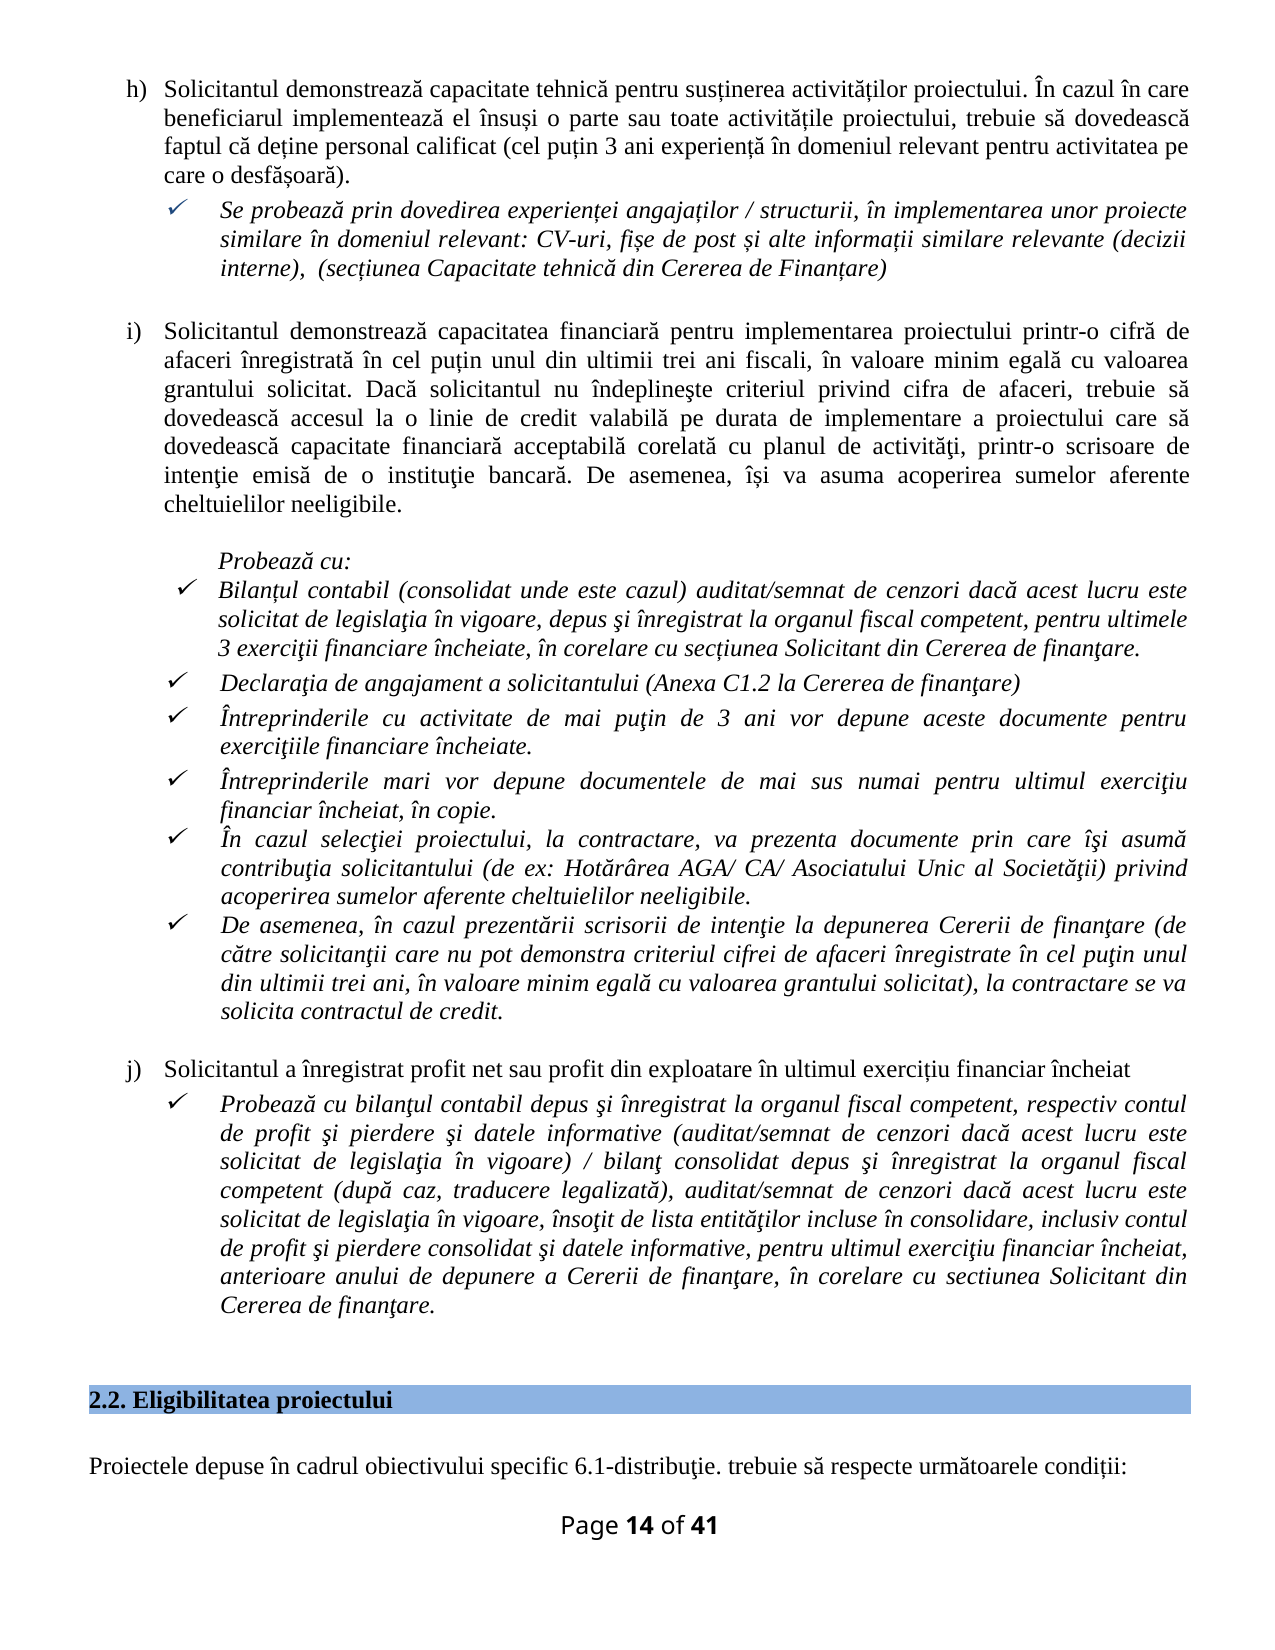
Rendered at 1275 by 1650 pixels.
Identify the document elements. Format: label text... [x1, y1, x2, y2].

list Bilanțul contabil (consolidat unde este cazul) auditat/semnat de cenzori dacă acest lucru este solicitat de legislaţia în vigoare, depus şi înregistrat la organul fiscal competent, pentru ultimele 3 exerciţii financiare încheiate, în corelare cu secțiunea Solicitant din Cererea de finanţare. [173, 575, 1191, 661]
list Solicitantul a înregistrat profit net sau profit din exploatare în ultimul exercițiu financiar încheiat [126, 1054, 1191, 1083]
list Întreprinderile mari vor depune documentele de mai sus numai pentru ultimul exerciţiu financiar încheiat, în copie. [164, 766, 1191, 824]
subtitle 2.2. Eligibilitatea proiectului [89, 1385, 1191, 1414]
list Probează cu: [218, 546, 1191, 575]
list În cazul selecţiei proiectului, la contractare, va prezenta documente prin care îşi asumă contribuţia solicitantului (de ex: Hotărârea AGA/ CA/ Asociatului Unic al Societăţii) privind acoperirea sumelor aferente cheltuielilor neeligibile. [164, 824, 1191, 910]
list Solicitantul demonstrează capacitate tehnică pentru susținerea activităților proiectului. În cazul în care beneficiarul implementează el însuși o parte sau toate activitățile proiectului, trebuie să dovedească faptul că deține personal calificat (cel puțin 3 ani experiență în domeniul relevant pentru activitatea pe care o desfășoară). [126, 74, 1191, 189]
list De asemenea, în cazul prezentării scrisorii de intenţie la depunerea Cererii de finanţare (de către solicitanţii care nu pot demonstra criteriul cifrei de afaceri înregistrate în cel puţin unul din ultimii trei ani, în valoare minim egală cu valoarea grantului solicitat), la contractare se va solicita contractul de credit. [164, 910, 1191, 1025]
list Probează cu bilanţul contabil depus şi înregistrat la organul fiscal competent, respectiv contul de profit şi pierdere şi datele informative (auditat/semnat de cenzori dacă acest lucru este solicitat de legislaţia în vigoare) / bilanţ consolidat depus şi înregistrat la organul fiscal competent (după caz, traducere legalizată), auditat/semnat de cenzori dacă acest lucru este solicitat de legislaţia în vigoare, însoţit de lista entităţilor incluse în consolidare, inclusiv contul de profit şi pierdere consolidat şi datele informative, pentru ultimul exerciţiu financiar încheiat, anterioare anului de depunere a Cererii de finanţare, în corelare cu sectiunea Solicitant din Cererea de finanţare. [164, 1089, 1191, 1319]
list Solicitantul demonstrează capacitatea financiară pentru implementarea proiectului printr-o cifră de afaceri înregistrată în cel puțin unul din ultimii trei ani fiscali, în valoare minim egală cu valoarea grantului solicitat. Dacă solicitantul nu îndeplineşte criteriul privind cifra de afaceri, trebuie să dovedească accesul la o linie de credit valabilă pe durata de implementare a proiectului care să dovedească capacitate financiară acceptabilă corelată cu planul de activităţi, printr-o scrisoare de intenţie emisă de o instituţie bancară. De asemenea, își va asuma acoperirea sumelor aferente cheltuielilor neeligibile. [126, 316, 1191, 518]
text Proiectele depuse în cadrul obiectivului specific 6.1-distribuţie. trebuie să respecte următoarele condiții: [89, 1451, 1191, 1480]
list Declaraţia de angajament a solicitantului (Anexa C1.2 la Cererea de finanţare) [164, 668, 1191, 696]
list Se probează prin dovedirea experienței angajaților / structurii, în implementarea unor proiecte similare în domeniul relevant: CV-uri, fișe de post și alte informații similare relevante (decizii interne), (secțiunea Capacitate tehnică din Cererea de Finanțare) [164, 195, 1191, 281]
list Întreprinderile cu activitate de mai puţin de 3 ani vor depune aceste documente pentru exerciţiile financiare încheiate. [164, 703, 1191, 760]
